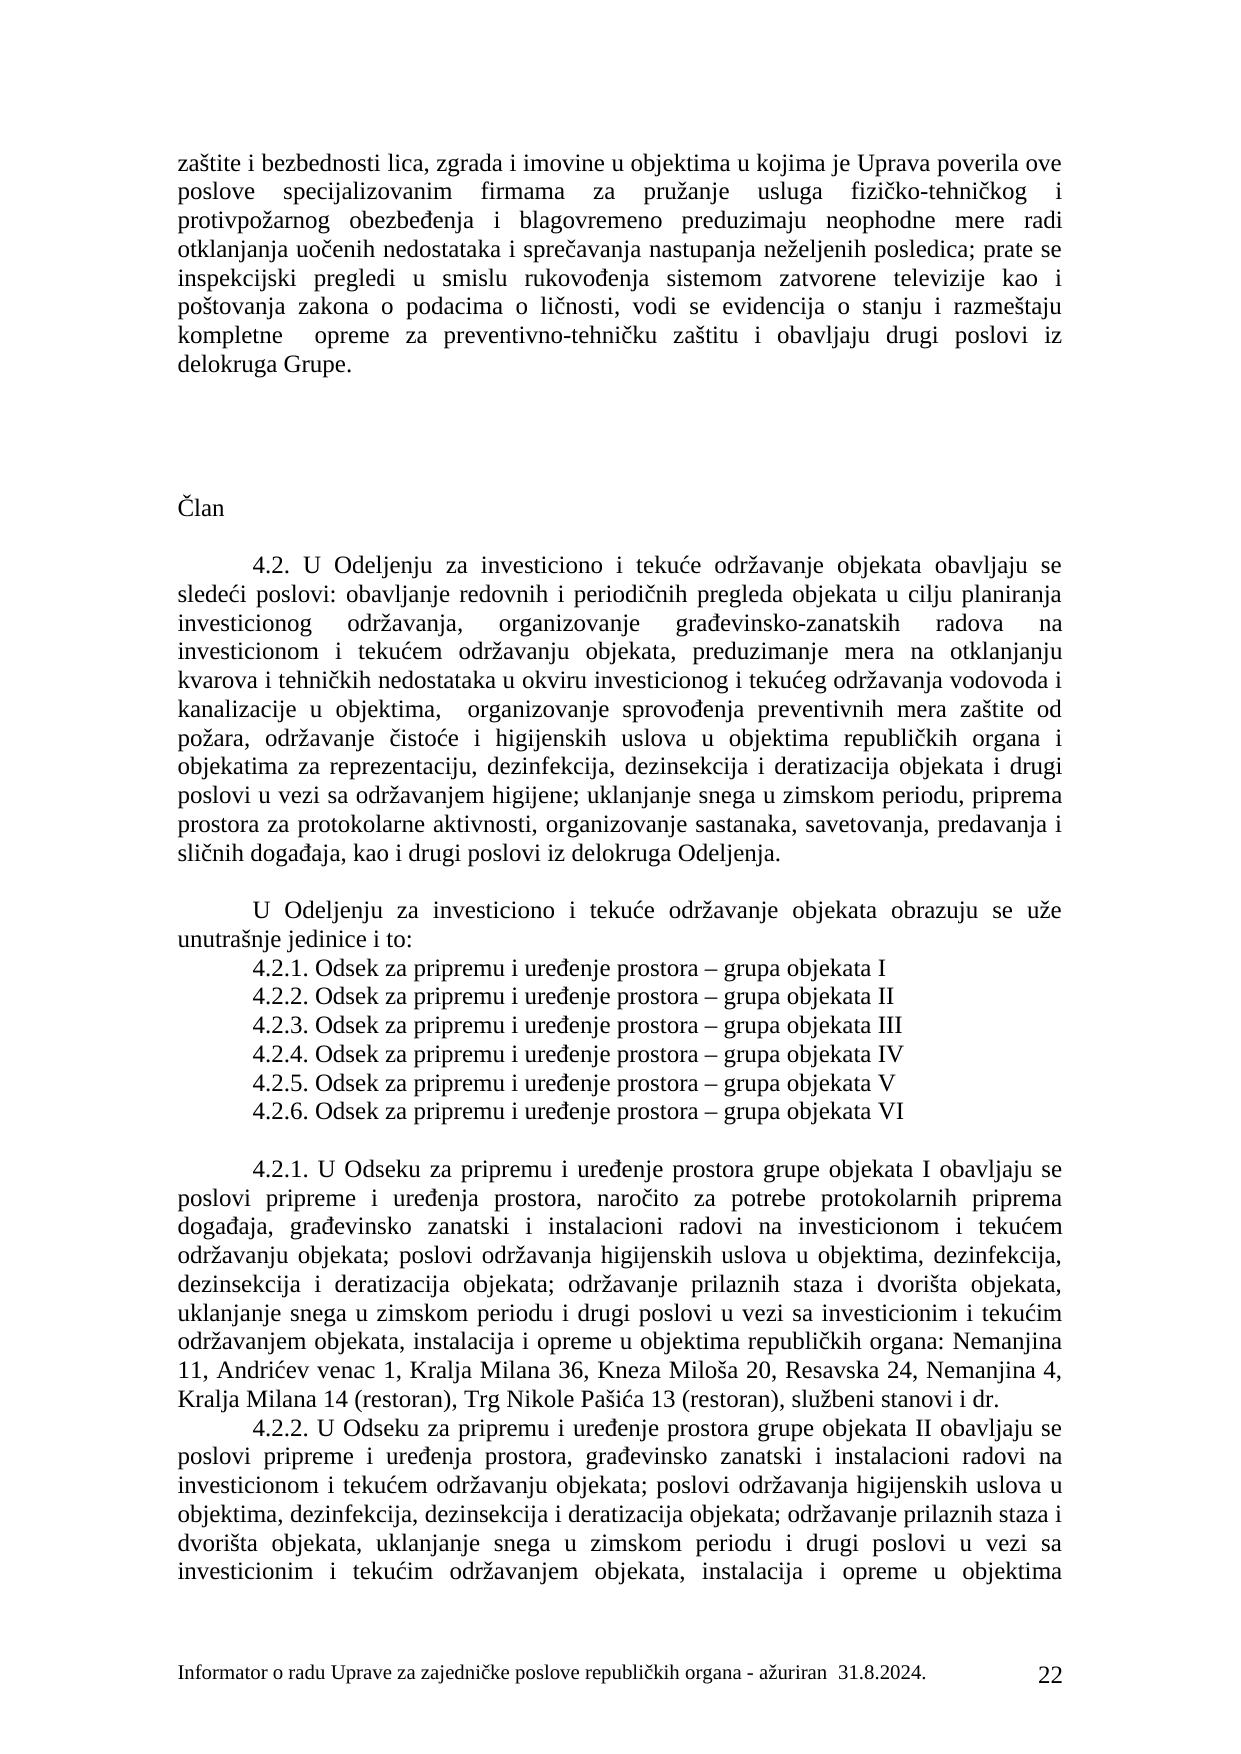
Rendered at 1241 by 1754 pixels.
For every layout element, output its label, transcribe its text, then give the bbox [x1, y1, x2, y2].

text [177, 148, 1063, 378]
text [177, 1413, 1063, 1585]
text 4.2.6. Odsek za pripremu i uređenje prostora – grupa objekata VI [177, 1096, 1063, 1125]
text 4.2. U Odeljenju za investiciono i tekuće održavanje objekata obavljaju se sledeći poslovi: obavljanje redovnih i periodičnih pregleda objekata u cilju planiranja investicionog održavanja, organizovanje građevinsko-zanatskih radova na investicionom i tekućem održavanju objekata, preduzimanje mera na otklanjanju kvarova i tehničkih nedostataka u okviru investicionog i tekućeg održavanja vodovoda i kanalizacije u objektima, organizovanje sprovođenja preventivnih mera zaštite od požara, održavanje čistoće i higijenskih uslova u objektima republičkih organa i objekatima za reprezentaciju, dezinfekcija, dezinsekcija i deratizacija objekata i drugi poslovi u vezi sa održavanjem higijene; uklanjanje snega u zimskom periodu, priprema prostora za protokolarne aktivnosti, organizovanje sastanaka, savetovanja, predavanja i sličnih događaja, kao i drugi poslovi iz delokruga Odeljenja. [177, 550, 1063, 866]
text U Odeljenju za investiciono i tekuće održavanje objekata obrazuju se uže unutrašnje jedinice i to: [177, 895, 1063, 953]
text 4.2.3. Odsek za pripremu i uređenje prostora – grupa objekata III [177, 1010, 1063, 1039]
text 4.2.4. Odsek za pripremu i uređenje prostora – grupa objekata IV [177, 1039, 1063, 1068]
text 4.2.1. U Odseku za pripremu i uređenje prostora grupe objekata I obavljaju se poslovi pripreme i uređenja prostora, naročito za potrebe protokolarnih priprema događaja, građevinsko zanatski i instalacioni radovi na investicionom i tekućem održavanju objekata; poslovi održavanja higijenskih uslova u objektima, dezinfekcija, dezinsekcija i deratizacija objekata; održavanje prilaznih staza i dvorišta objekata, uklanjanje snega u zimskom periodu i drugi poslovi u vezi sa investicionim i tekućim održavanjem objekata, instalacija i opreme u objektima republičkih organa: Nemanjina 11, Andrićev venac 1, Kralja Milana 36, Kneza Miloša 20, Resavska 24, Nemanjina 4, Kralja Milana 14 (restoran), Trg Nikole Pašića 13 (restoran), službeni stanovi i dr. [177, 1154, 1063, 1413]
text Član [177, 493, 1063, 521]
text 4.2.5. Odsek za pripremu i uređenje prostora – grupa objekata V [177, 1068, 1063, 1096]
text 4.2.1. Odsek za pripremu i uređenje prostora – grupa objekata I [177, 953, 1063, 981]
text 4.2.2. Odsek za pripremu i uređenje prostora – grupa objekata II [177, 981, 1063, 1010]
